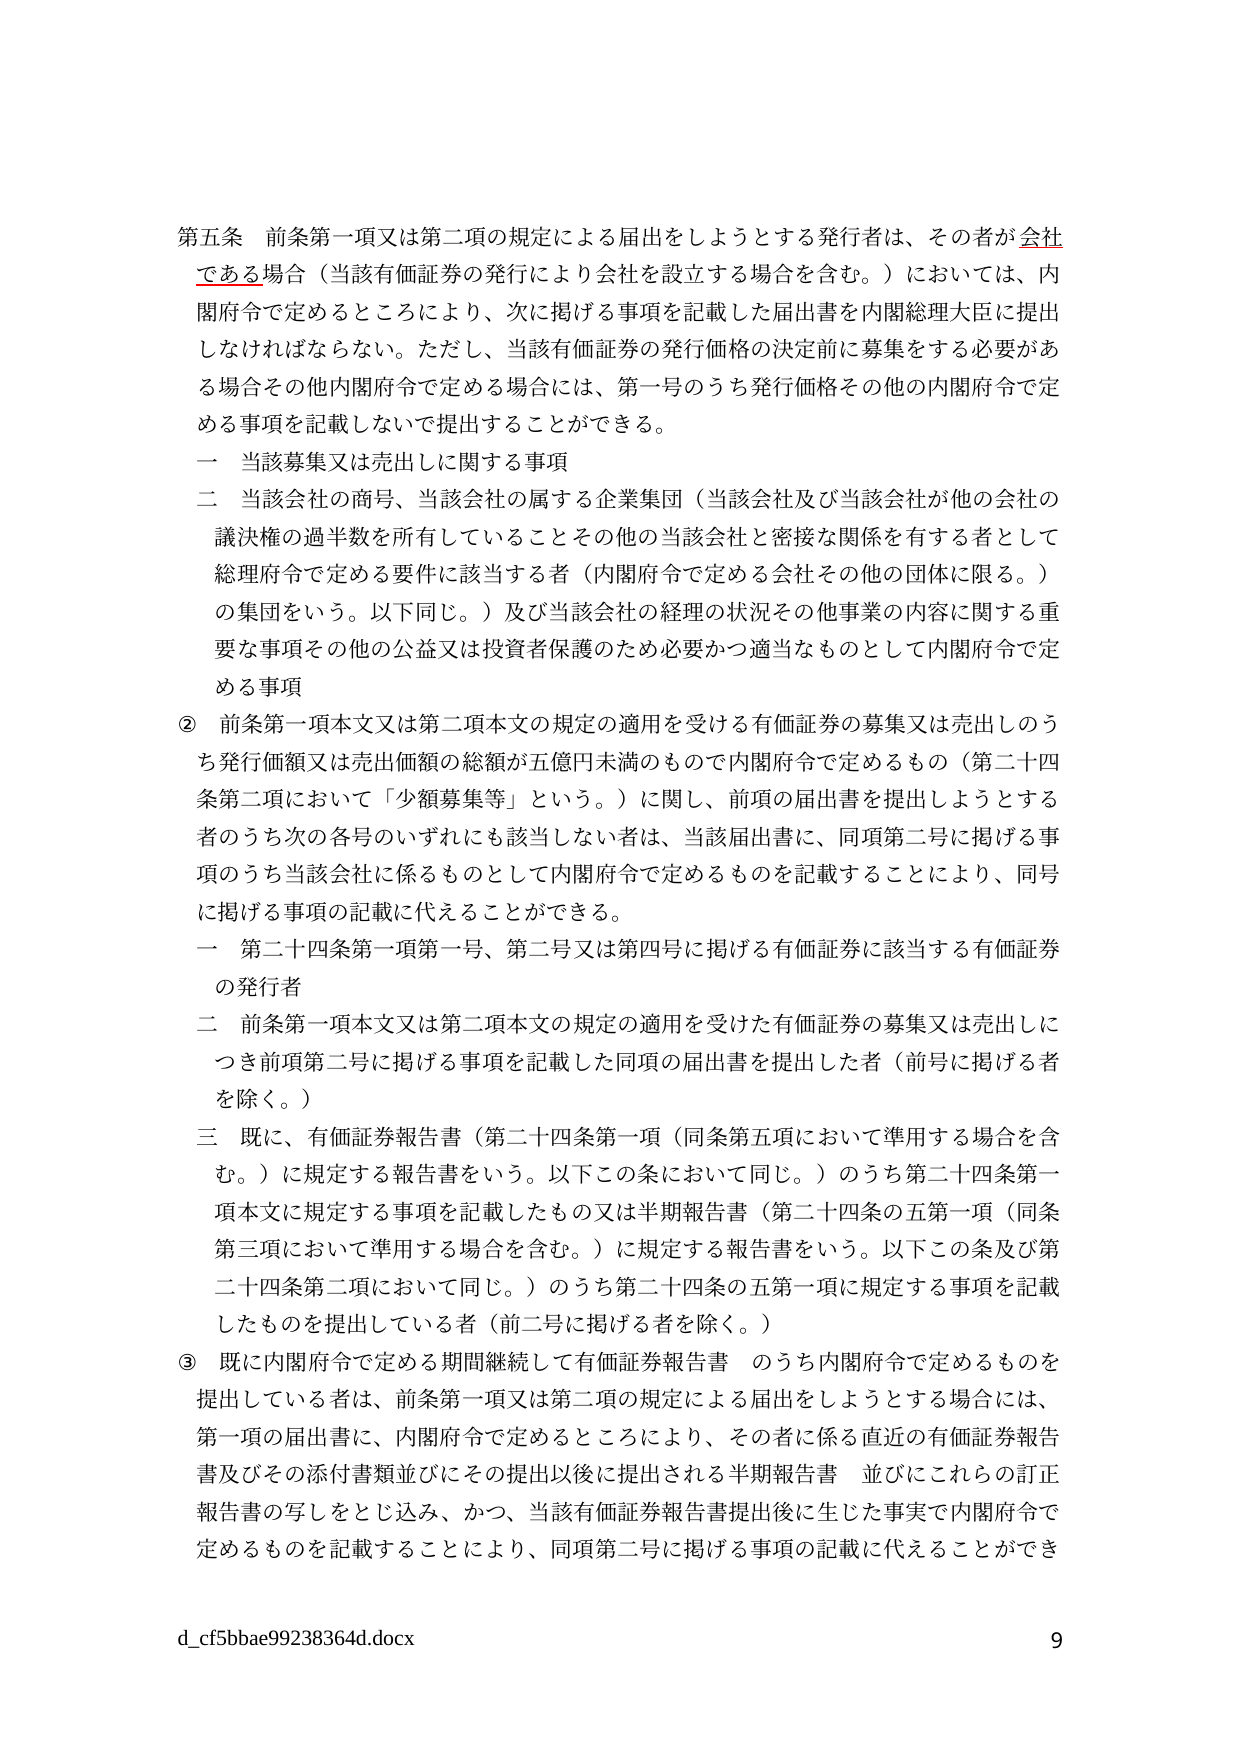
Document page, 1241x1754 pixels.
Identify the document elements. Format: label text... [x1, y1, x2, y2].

text 第五条 前条第一項又は第二項の規定による届出をしようとする発行者は、その者が会社である場合（当該有価証券の発行により会社を設立する場合を含む。）においては、内閣府令で定めるところにより、次に掲げる事項を記載した届出書を内閣総理大臣に提出しなければならない。ただし、当該有価証券の発行価格の決定前に募集をする必要がある場合その他内閣府令で定める場合には、第一号のうち発行価格その他の内閣府令で定める事項を記載しないで提出することができる。 [177, 217, 1063, 442]
text 二 当該会社の商号、当該会社の属する企業集団（当該会社及び当該会社が他の会社の議決権の過半数を所有していることその他の当該会社と密接な関係を有する者として総理府令で定める要件に該当する者（内閣府令で定める会社その他の団体に限る。）の集団をいう。以下同じ。）及び当該会社の経理の状況その他事業の内容に関する重要な事項その他の公益又は投資者保護のため必要かつ適当なものとして内閣府令で定める事項 [196, 479, 1063, 704]
text 二 前条第一項本文又は第二項本文の規定の適用を受けた有価証券の募集又は売出しにつき前項第二号に掲げる事項を記載した同項の届出書を提出した者（前号に掲げる者を除く。） [196, 1004, 1063, 1117]
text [177, 1342, 1063, 1567]
text 一 第二十四条第一項第一号、第二号又は第四号に掲げる有価証券に該当する有価証券の発行者 [196, 929, 1063, 1004]
text 一 当該募集又は売出しに関する事項 [196, 442, 1063, 479]
text ② 前条第一項本文又は第二項本文の規定の適用を受ける有価証券の募集又は売出しのうち発行価額又は売出価額の総額が五億円未満のもので内閣府令で定めるもの（第二十四条第二項において「少額募集等」という。）に関し、前項の届出書を提出しようとする者のうち次の各号のいずれにも該当しない者は、当該届出書に、同項第二号に掲げる事項のうち当該会社に係るものとして内閣府令で定めるものを記載することにより、同号に掲げる事項の記載に代えることができる。 [177, 704, 1063, 929]
text 三 既に、有価証券報告書（第二十四条第一項（同条第五項において準用する場合を含む。）に規定する報告書をいう。以下この条において同じ。）のうち第二十四条第一項本文に規定する事項を記載したもの又は半期報告書（第二十四条の五第一項（同条第三項において準用する場合を含む。）に規定する報告書をいう。以下この条及び第二十四条第二項において同じ。）のうち第二十四条の五第一項に規定する事項を記載したものを提出している者（前二号に掲げる者を除く。） [196, 1117, 1063, 1342]
